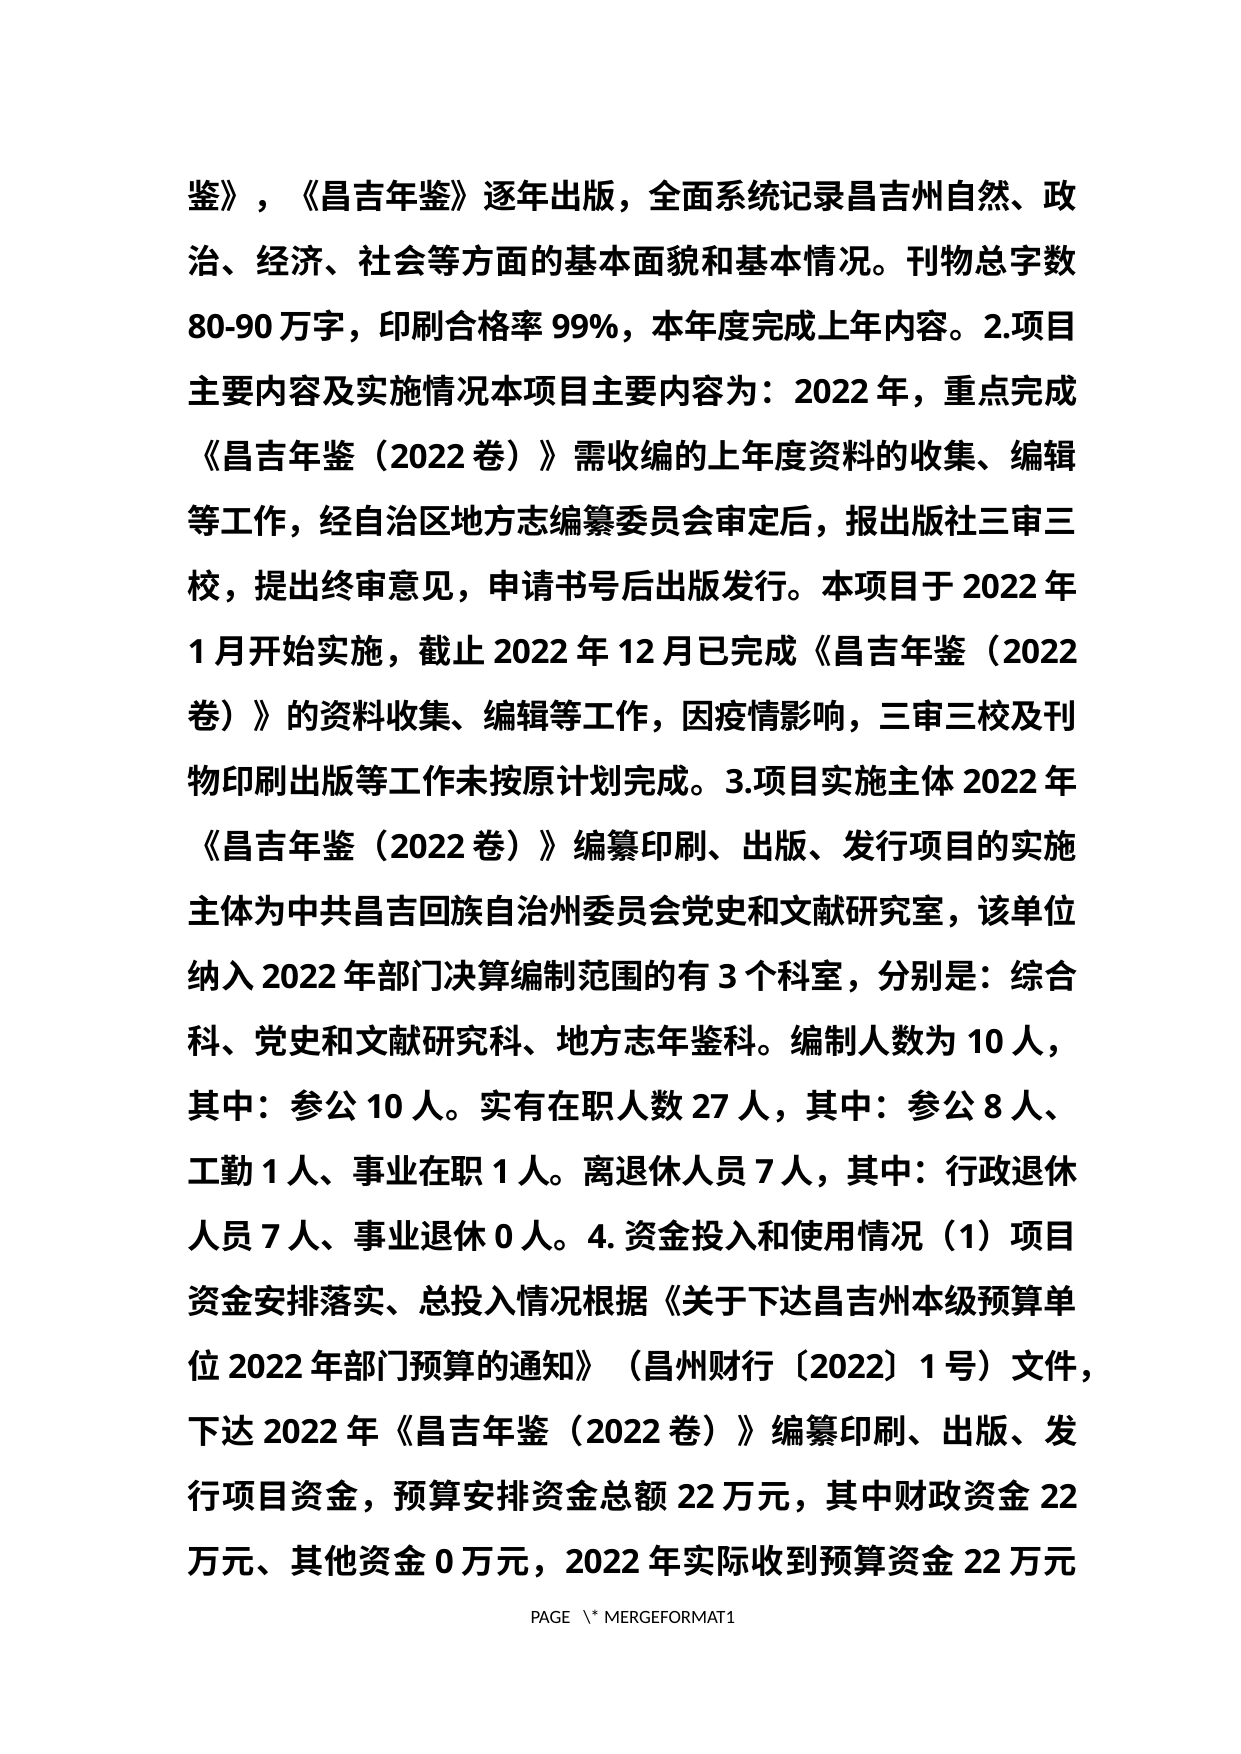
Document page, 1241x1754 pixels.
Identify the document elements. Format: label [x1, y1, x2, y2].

text [187, 162, 1078, 1592]
